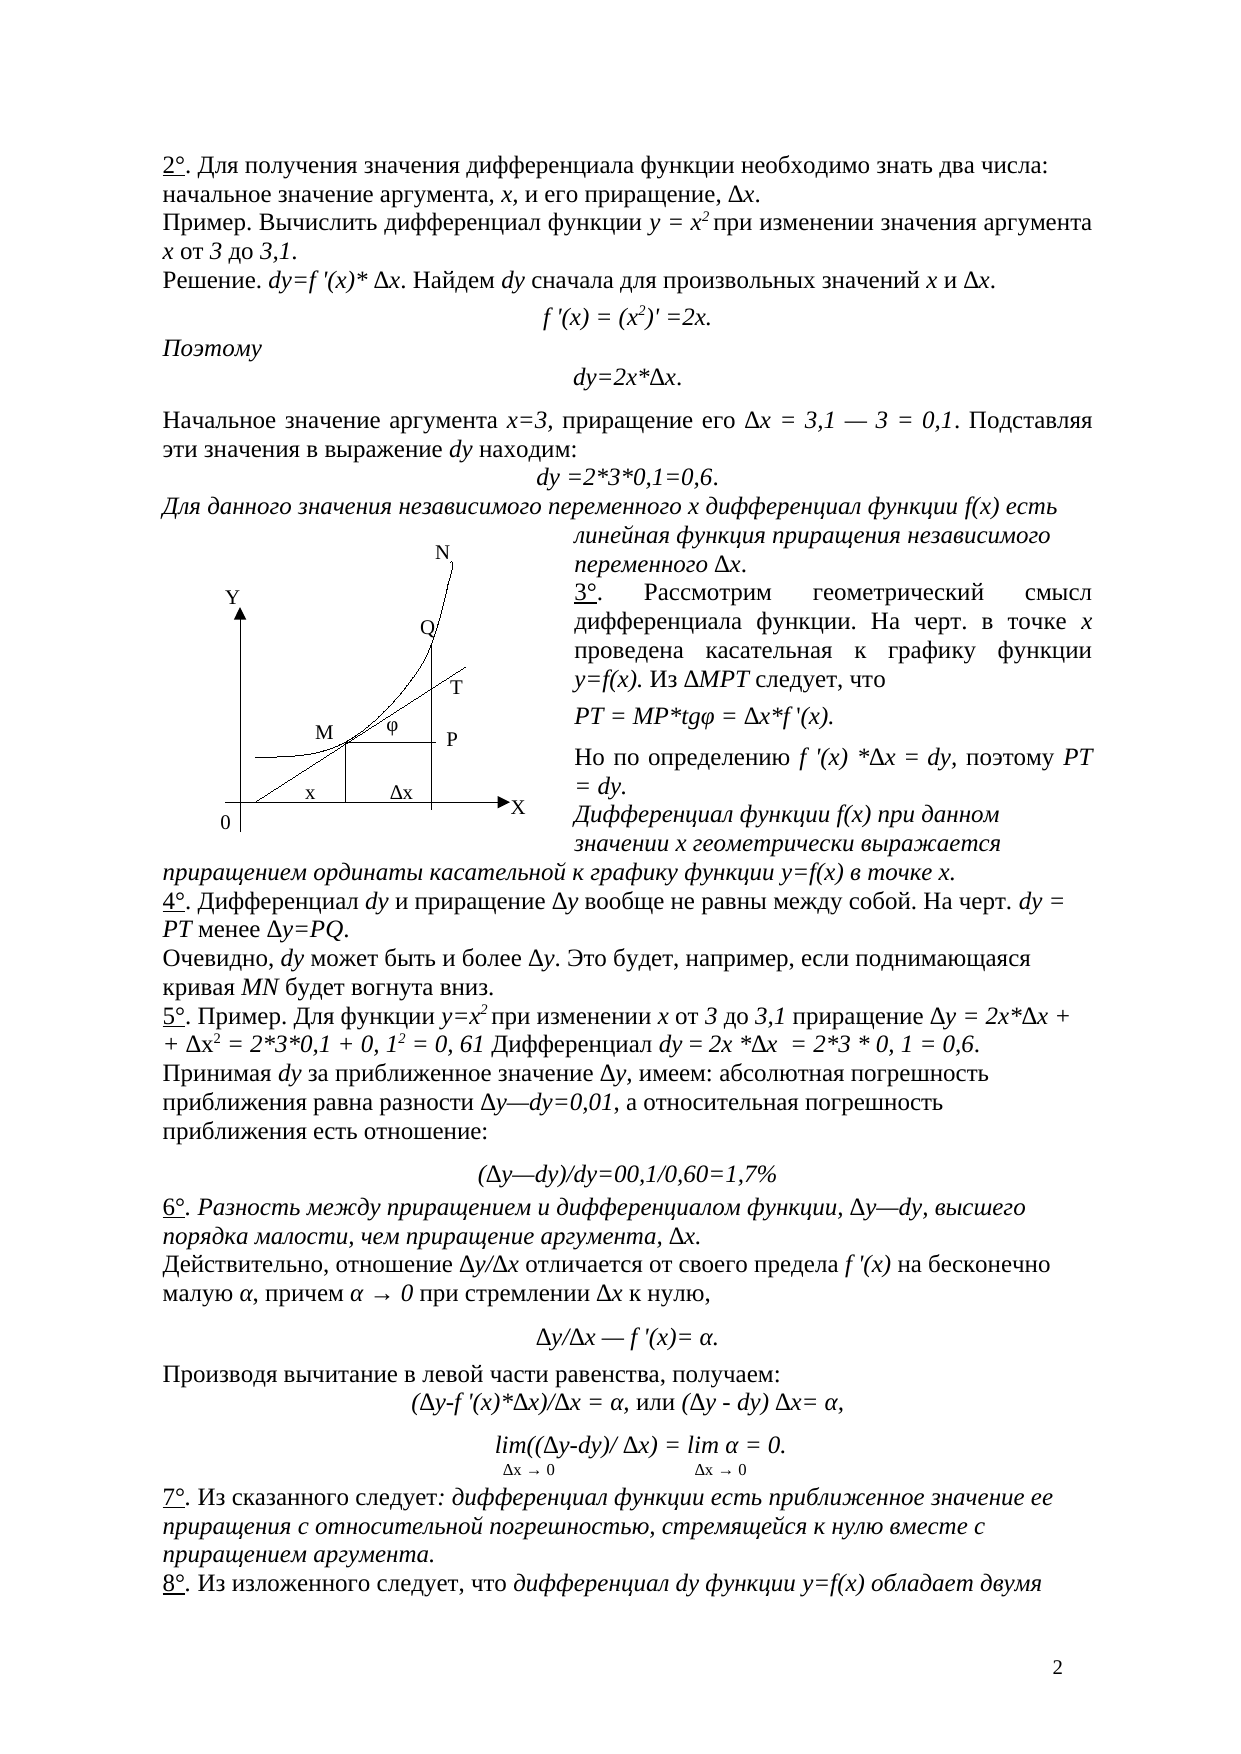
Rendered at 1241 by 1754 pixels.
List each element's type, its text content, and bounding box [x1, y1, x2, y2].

text 6°. Разность между приращением и дифференциалом функции, ∆у—dy, высшего порядка малости, чем приращение аргумента, ∆x. [162, 1192, 1092, 1249]
text Начальное значение аргумента х=3, приращение его ∆x = 3,1 — 3 = 0,1. Подставляя эти значения в выражение dy находим: [162, 405, 1092, 462]
text Решение. dy=f '(х)* ∆х. Найдем dy сначала для произвольных значений х и ∆x. [162, 265, 1092, 294]
text Поэтому [162, 333, 1092, 362]
text dy =2*3*0,1=0,6. [162, 462, 1092, 491]
text dy=2x*∆x. [162, 362, 1092, 390]
text 5°. Пример. Для функции у=x2 при изменении х от 3 до 3,1 приращение ∆y = 2x*∆x + + ∆x2 = 2*3*0,1 + 0, 12 = 0, 61 Дифференциал dy = 2х *∆x = 2*3 * 0, 1 = 0,6. Принимая dy за приближенное значение ∆у, имеем: абсолютная погрешность приближения равна разности ∆у—dy=0,01, а относительная погрешность приближения есть отношение: [162, 1001, 1092, 1144]
text Дифференциал функции f(x) при данном значении х геометрически выражается приращением ординаты касательной к графику функции y=f(x) в точке х. [162, 799, 1092, 886]
text Производя вычитание в левой части равенства, получаем: [162, 1359, 1092, 1387]
text f '(x) = (x2)' =2x. [162, 302, 1092, 331]
text Очевидно, dy может быть и более ∆y. Это будет, например, если поднимающаяся кривая MN будет вогнута вниз. [162, 943, 1092, 1001]
text Действительно, отношение ∆y/∆x отличается от своего предела f '(x) на бесконечно малую α, причем α → 0 при стремлении ∆x к нулю, [162, 1249, 1092, 1307]
text PT = MP*tgφ = ∆x*f '(x). [162, 701, 1092, 729]
text (∆y-f '(x)*∆x)/∆x = α, или (∆у - dy) ∆x= α, [162, 1387, 1092, 1416]
text ∆y/∆x — f '(x)= α. [162, 1322, 1092, 1350]
text 3°. Рассмотрим геометрический смысл дифференциала функции. На черт. в точке х проведена касательная к графику функции y=f(x). Из ∆MPT следует, что [162, 577, 1092, 692]
text Но по определению f '(х) *∆x = dy, поэтому PT = dy. [162, 742, 1092, 799]
text 7°. Из сказанного следует: дифференциал функции есть приближенное значение ее приращения с относительной погрешностью, стремящейся к нулю вместе с приращением аргумента. [162, 1482, 1092, 1568]
text Пример. Вычислить дифференциал функции у = x2 при изменении значения аргумента х от 3 до 3,1. [162, 207, 1092, 265]
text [162, 1568, 1092, 1597]
text (∆y—dy)/dy=00,1/0,60=1,7% [162, 1159, 1092, 1188]
text 2°. Для получения значения дифференциала функции необходимо знать два числа: начальное значение аргумента, х, и его приращение, ∆x. [162, 150, 1092, 207]
text Для данного значения независимого переменного х дифференциал функции f(x) есть линейная функция приращения независимого переменного ∆х. [162, 491, 1092, 577]
text 4°. Дифференциал dy и приращение ∆у вообще не равны между собой. На черт. dy = PT менее ∆y=PQ. [162, 886, 1092, 943]
